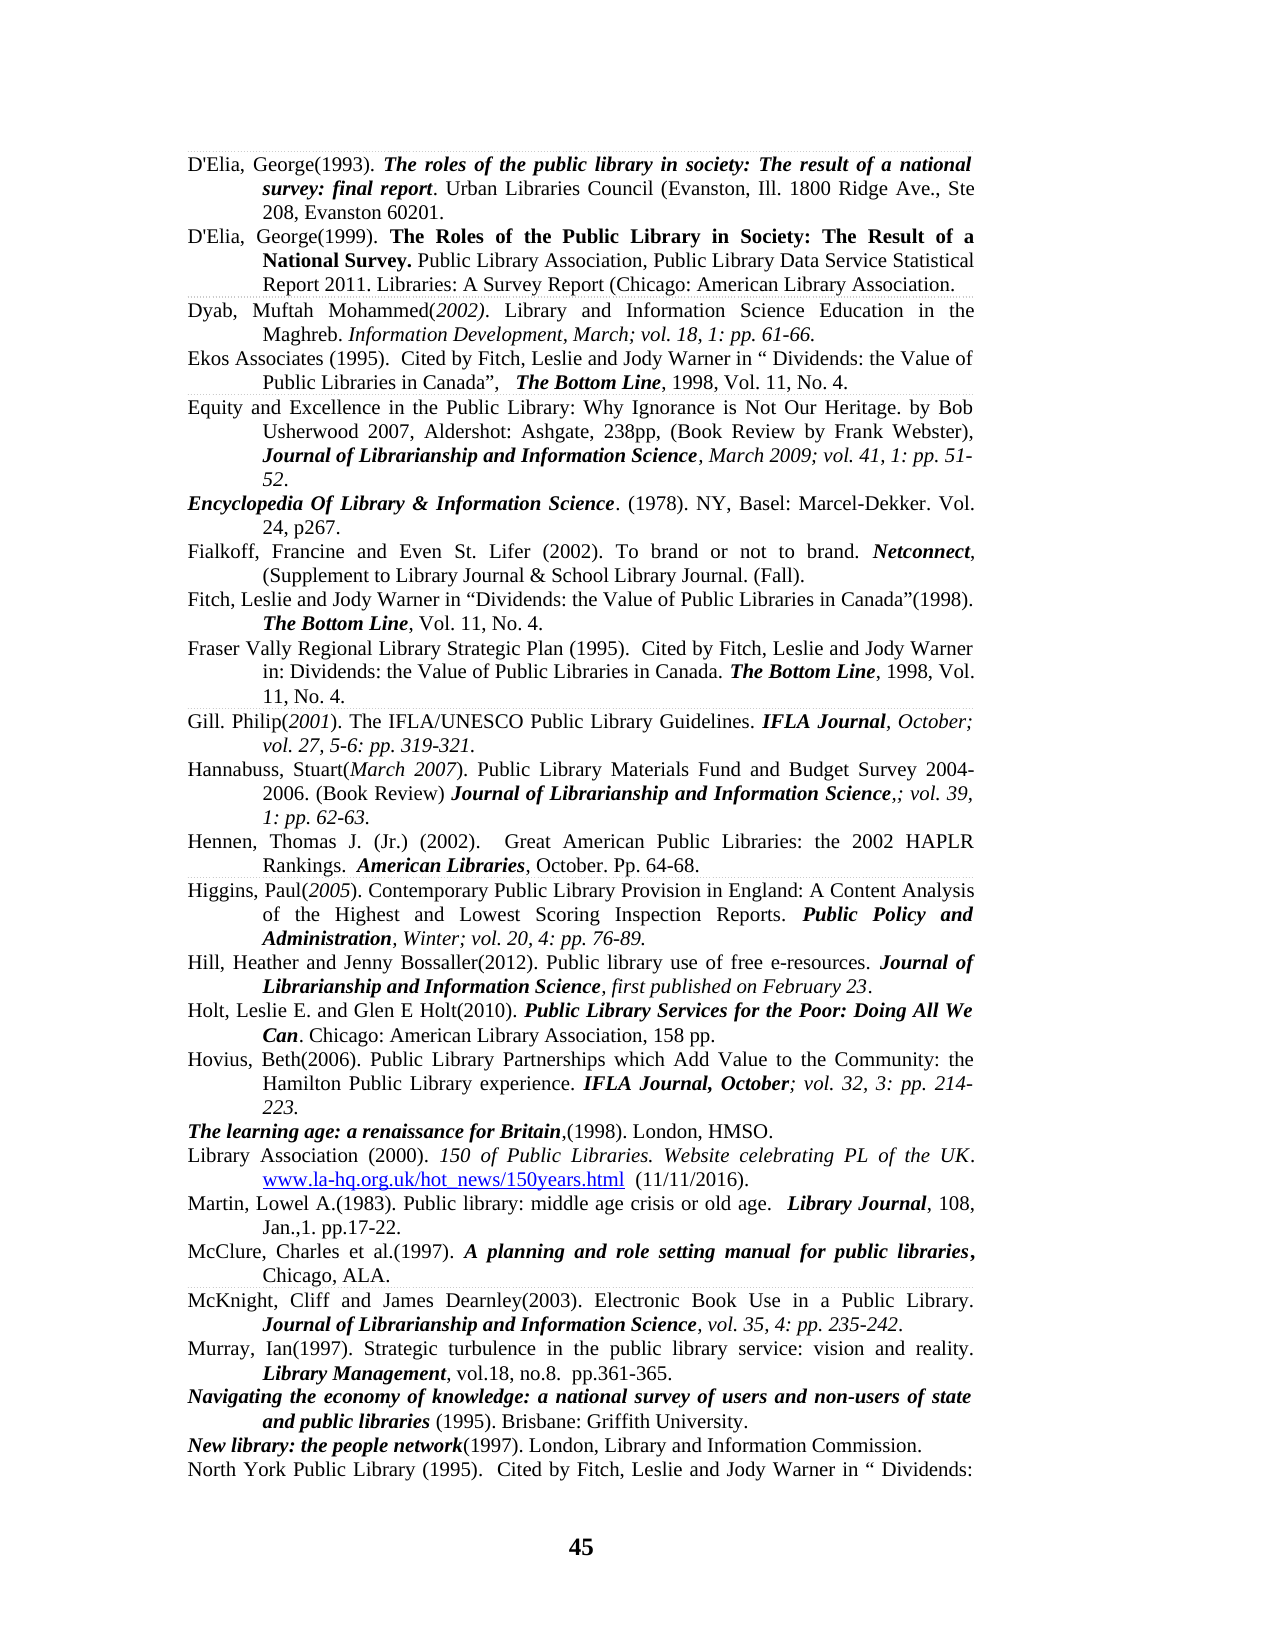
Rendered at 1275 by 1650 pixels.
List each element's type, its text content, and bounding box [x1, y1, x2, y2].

text Hovius, Beth(2006). Public Library Partnerships which Add Value to the Community: the Hamilton Public Library experience. IFLA Journal, October; vol. 32, 3: pp. 214-223. [187, 1047, 975, 1119]
text Hill, Heather and Jenny Bossaller(2012). Public library use of free e-resources. Journal of Librarianship and Information Science, first published on February 23. [187, 950, 975, 998]
text Ekos Associates (1995). Cited by Fitch, Leslie and Jody Warner in “ Dividends: the Value of Public Libraries in Canada”, The Bottom Line, 1998, Vol. 11, No. 4. [187, 346, 975, 394]
text D'Elia, George(1999). The Roles of the Public Library in Society: The Result of a National Survey. Public Library Association, Public Library Data Service Statistical Report 2011. Libraries: A Survey Report (Chicago: American Library Association. [187, 224, 975, 296]
text Encyclopedia Of Library & Information Science. (1978). NY, Basel: Marcel-Dekker. Vol. 24, p267. [187, 491, 975, 539]
text Gill. Philip(2001). The IFLA/UNESCO Public Library Guidelines. IFLA Journal, October; vol. 27, 5-6: pp. 319-321. [187, 708, 975, 757]
text Higgins, Paul(2005). Contemporary Public Library Provision in England: A Content Analysis of the Highest and Lowest Scoring Inspection Reports. Public Policy and Administration, Winter; vol. 20, 4: pp. 76-89. [187, 877, 975, 950]
text Dyab, Muftah Mohammed(2002). Library and Information Science Education in the Maghreb. Information Development, March; vol. 18, 1: pp. 61-66. [187, 296, 975, 346]
text Navigating the economy of knowledge: a national survey of users and non-users of state and public libraries (1995). Brisbane: Griffith University. [187, 1384, 975, 1433]
text Holt, Leslie E. and Glen E Holt(2010). Public Library Services for the Poor: Doing All We Can. Chicago: American Library Association, 158 pp. [187, 998, 975, 1047]
text Fraser Vally Regional Library Strategic Plan (1995). Cited by Fitch, Leslie and Jody Warner in: Dividends: the Value of Public Libraries in Canada. The Bottom Line, 1998, Vol. 11, No. 4. [187, 635, 975, 708]
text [187, 1457, 975, 1481]
text Murray, Ian(1997). Strategic turbulence in the public library service: vision and reality. Library Management, vol.18, no.8. pp.361-365. [187, 1336, 975, 1384]
text Fialkoff, Francine and Even St. Lifer (2002). To brand or not to brand. Netconnect, (Supplement to Library Journal & School Library Journal. (Fall). [187, 539, 975, 587]
text Hennen, Thomas J. (Jr.) (2002). Great American Public Libraries: the 2002 HAPLR Rankings. American Libraries, October. Pp. 64-68. [187, 829, 975, 877]
text Fitch, Leslie and Jody Warner in “Dividends: the Value of Public Libraries in Canada”(1998). The Bottom Line, Vol. 11, No. 4. [187, 587, 975, 635]
text Equity and Excellence in the Public Library: Why Ignorance is Not Our Heritage. by Bob Usherwood 2007, Aldershot: Ashgate, 238pp, (Book Review by Frank Webster), Journal of Librarianship and Information Science, March 2009; vol. 41, 1: pp. 51-52. [187, 394, 975, 491]
text D'Elia, George(1993). The roles of the public library in society: The result of a national survey: final report. Urban Libraries Council (Evanston, Ill. 1800 Ridge Ave., Ste 208, Evanston 60201. [187, 151, 975, 224]
text McKnight, Cliff and James Dearnley(2003). Electronic Book Use in a Public Library. Journal of Librarianship and Information Science, vol. 35, 4: pp. 235-242. [187, 1287, 975, 1336]
text The learning age: a renaissance for Britain,(1998). London, HMSO. [187, 1119, 975, 1143]
text Martin, Lowel A.(1983). Public library: middle age crisis or old age. Library Journal, 108, Jan.,1. pp.17-22. [187, 1191, 975, 1239]
text New library: the people network(1997). London, Library and Information Commission. [187, 1433, 975, 1457]
text McClure, Charles et al.(1997). A planning and role setting manual for public libraries, Chicago, ALA. [187, 1239, 975, 1287]
text Library Association (2000). 150 of Public Libraries. Website celebrating PL of the UK. www.la-hq.org.uk/hot_news/150years.html (11/11/2016). [187, 1143, 975, 1191]
text Hannabuss, Stuart(March 2007). Public Library Materials Fund and Budget Survey 2004-2006. (Book Review) Journal of Librarianship and Information Science,; vol. 39, 1: pp. 62-63. [187, 757, 975, 829]
